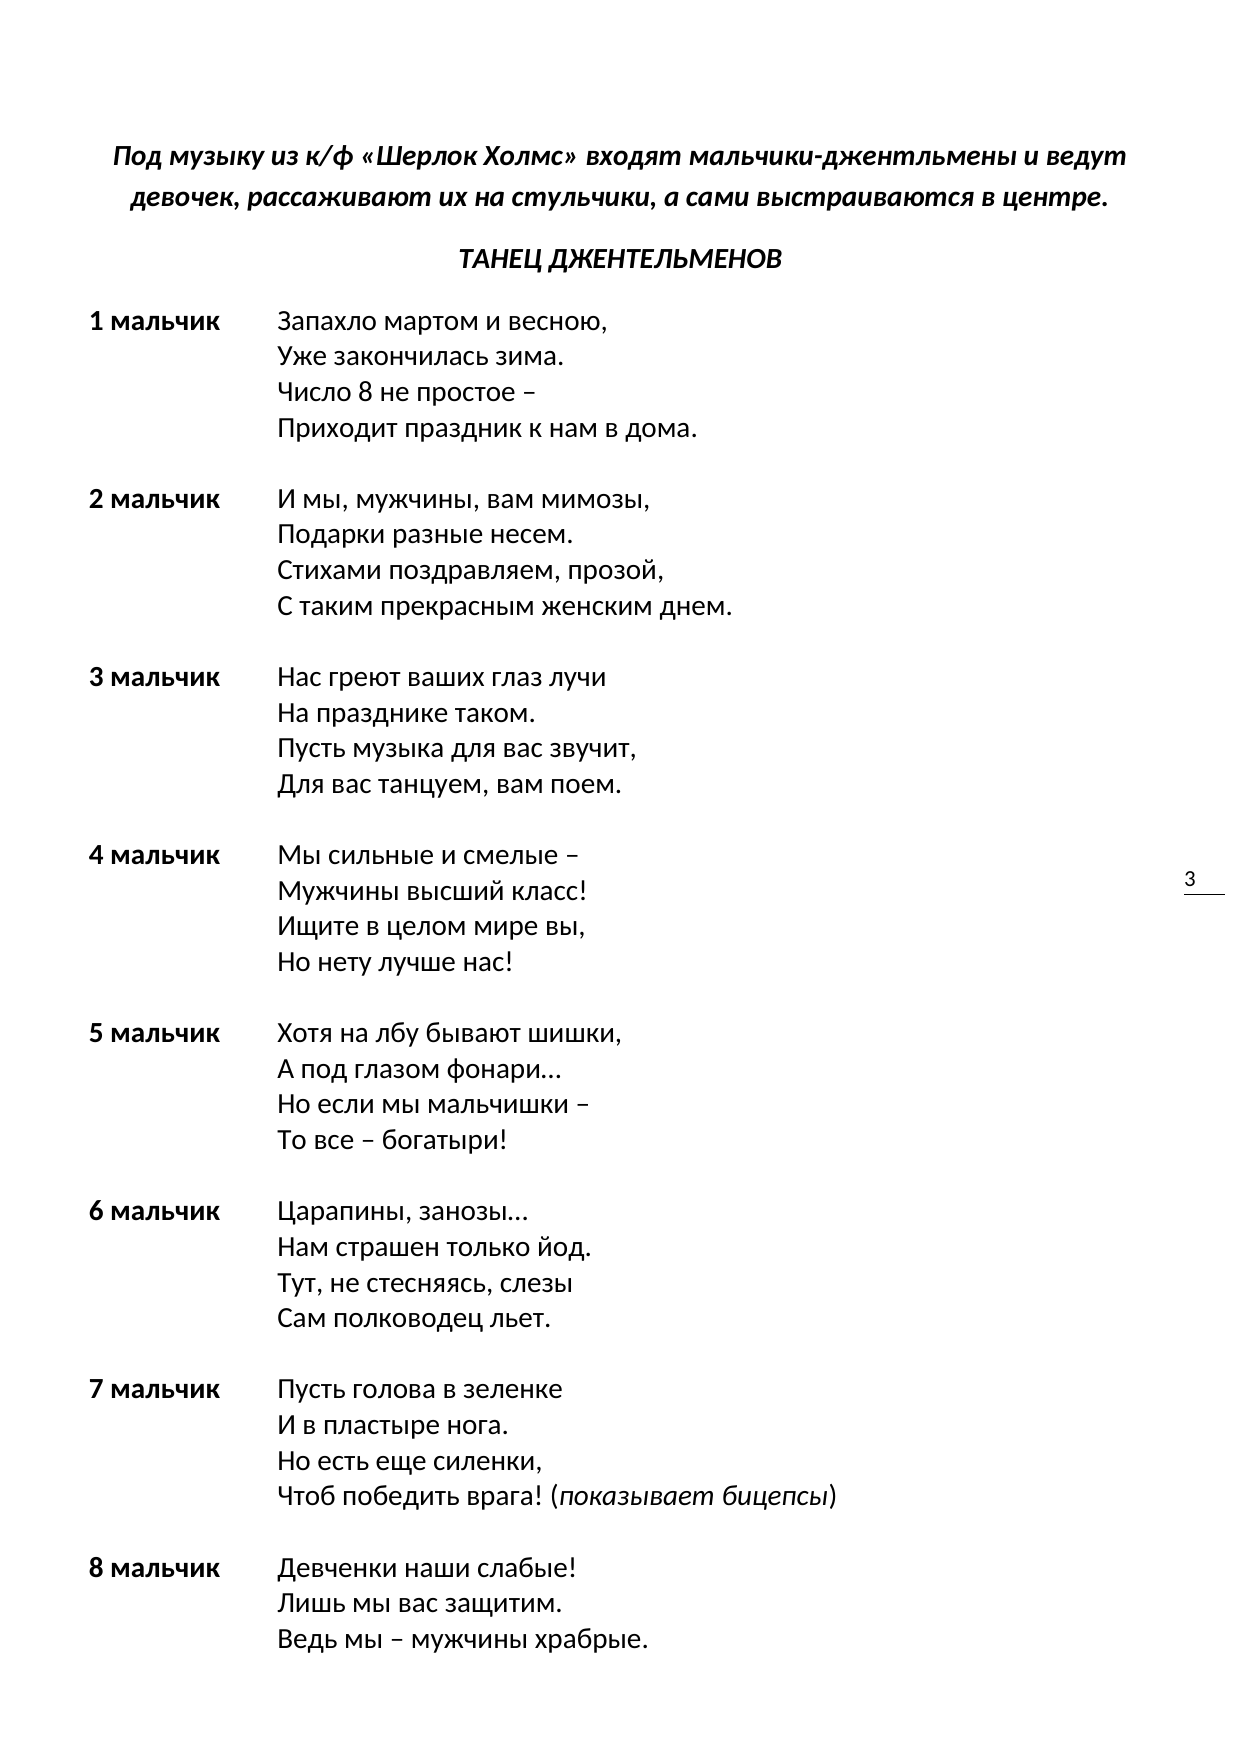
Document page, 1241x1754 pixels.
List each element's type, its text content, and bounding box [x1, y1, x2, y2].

table_cell Царапины, занозы… Нам страшен только йод. Тут, не стесняясь, слезы Сам полководец льет. [266, 1193, 1163, 1371]
table_cell 7 мальчик [78, 1371, 266, 1549]
table_cell 8 мальчик [78, 1549, 266, 1656]
table_cell И мы, мужчины, вам мимозы, Подарки разные несем. Стихами поздравляем, прозой, С таким прекрасным женским днем. [266, 480, 1163, 658]
table_header 1 мальчик [78, 302, 266, 480]
text ТАНЕЦ ДЖЕНТЕЛЬМЕНОВ [89, 240, 1152, 276]
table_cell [266, 1549, 1163, 1656]
table_cell Пусть голова в зеленке И в пластыре нога. Но есть еще силенки, Чтоб победить врага! (показывает бицепсы) [266, 1371, 1163, 1549]
table_cell 4 мальчик [78, 836, 266, 1014]
table_header Запахло мартом и весною, Уже закончилась зима. Число 8 не простое – Приходит праздник к нам в дома. [266, 302, 1163, 480]
table_cell Мы сильные и смелые – Мужчины высший класс! Ищите в целом мире вы, Но нету лучше нас! [266, 836, 1163, 1014]
table_cell 2 мальчик [78, 480, 266, 658]
table_cell Нас греют ваших глаз лучи На празднике таком. Пусть музыка для вас звучит, Для вас танцуем, вам поем. [266, 658, 1163, 836]
text Под музыку из к/ф «Шерлок Холмс» входят мальчики-джентльмены и ведут девочек, рассаживают их на стульчики, а сами выстраиваются в центре. [89, 137, 1152, 214]
table_cell Хотя на лбу бывают шишки, А под глазом фонари… Но если мы мальчишки – То все – богатыри! [266, 1014, 1163, 1192]
table_cell 3 мальчик [78, 658, 266, 836]
table_cell 6 мальчик [78, 1193, 266, 1371]
table_cell 5 мальчик [78, 1014, 266, 1192]
